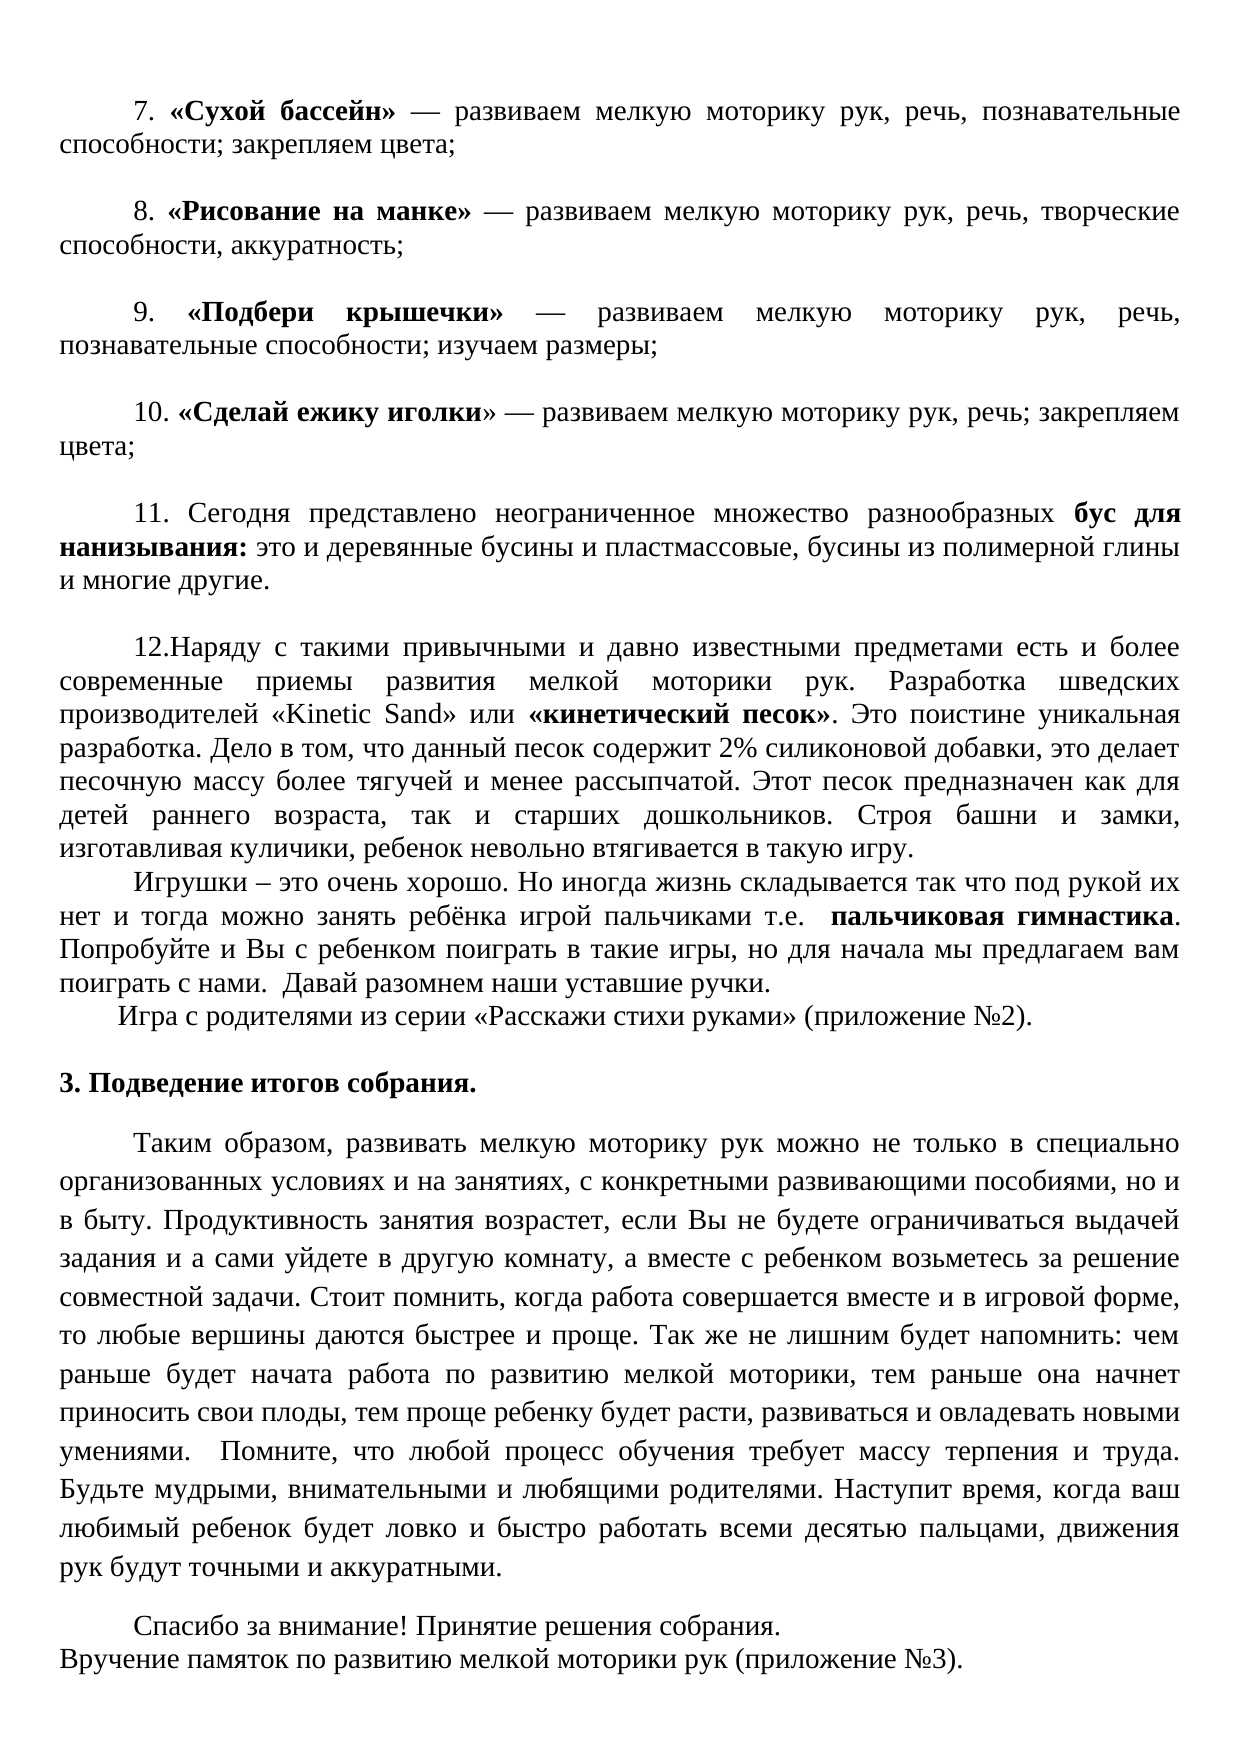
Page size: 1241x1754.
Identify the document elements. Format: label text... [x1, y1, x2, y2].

text Игра с родителями из серии «Расскажи стихи руками» (приложение №2). [59, 998, 1181, 1032]
text 12.Наряду с такими привычными и давно известными предметами есть и более современные приемы развития мелкой моторики рук. Разработка шведских производителей «Kinetic Sand» или «кинетический песок». Это поистине уникальная разработка. Дело в том, что данный песок содержит 2% силиконовой добавки, это делает песочную массу более тягучей и менее рассыпчатой. Этот песок предназначен как для детей раннего возраста, так и старших дошкольников. Строя башни и замки, изготавливая куличики, ребенок невольно втягивается в такую игру. [59, 629, 1181, 864]
text 8. «Рисование на манке» — развиваем мелкую моторику рук, речь, творческие способности, аккуратность; [59, 193, 1181, 260]
text Игрушки – это очень хорошо. Но иногда жизнь складывается так что под рукой их нет и тогда можно занять ребёнка игрой пальчиками т.е. пальчиковая гимнастика. Попробуйте и Вы с ребенком поиграть в такие игры, но для начала мы предлагаем вам поиграть с нами. Давай разомнем наши уставшие ручки. [59, 864, 1181, 998]
text 10. «Сделай ежику иголки» — развиваем мелкую моторику рук, речь; закрепляем цвета; [59, 394, 1181, 462]
text Вручение памяток по развитию мелкой моторики рук (приложение №3). [59, 1642, 1181, 1675]
text 3. Подведение итогов собрания. [59, 1065, 1181, 1099]
text 9. «Подбери крышечки» — развиваем мелкую моторику рук, речь, познавательные способности; изучаем размеры; [59, 294, 1181, 361]
text Таким образом, развивать мелкую моторику рук можно не только в специально организованных условиях и на занятиях, с конкретными развивающими пособиями, но и в быту. Продуктивность занятия возрастет, если Вы не будете ограничиваться выдачей задания и а сами уйдете в другую комнату, а вместе с ребенком возьметесь за решение совместной задачи. Стоит помнить, когда работа совершается вместе и в игровой форме, то любые вершины даются быстрее и проще. Так же не лишним будет напомнить: чем раньше будет начата работа по развитию мелкой моторики, тем раньше она начнет приносить свои плоды, тем проще ребенку будет расти, развиваться и овладевать новыми умениями. Помните, что любой процесс обучения требует массу терпения и труда. Будьте мудрыми, внимательными и любящими родителями. Наступит время, когда ваш любимый ребенок будет ловко и быстро работать всеми десятью пальцами, движения рук будут точными и аккуратными. [59, 1125, 1181, 1582]
text 11. Сегодня представлено неограниченное множество разнообразных бус для нанизывания: это и деревянные бусины и пластмассовые, бусины из полимерной глины и многие другие. [59, 495, 1181, 596]
text 7. «Сухой бассейн» — развиваем мелкую моторику рук, речь, познавательные способности; закрепляем цвета; [59, 93, 1181, 160]
text Спасибо за внимание! Принятие решения собрания. [59, 1608, 1181, 1642]
